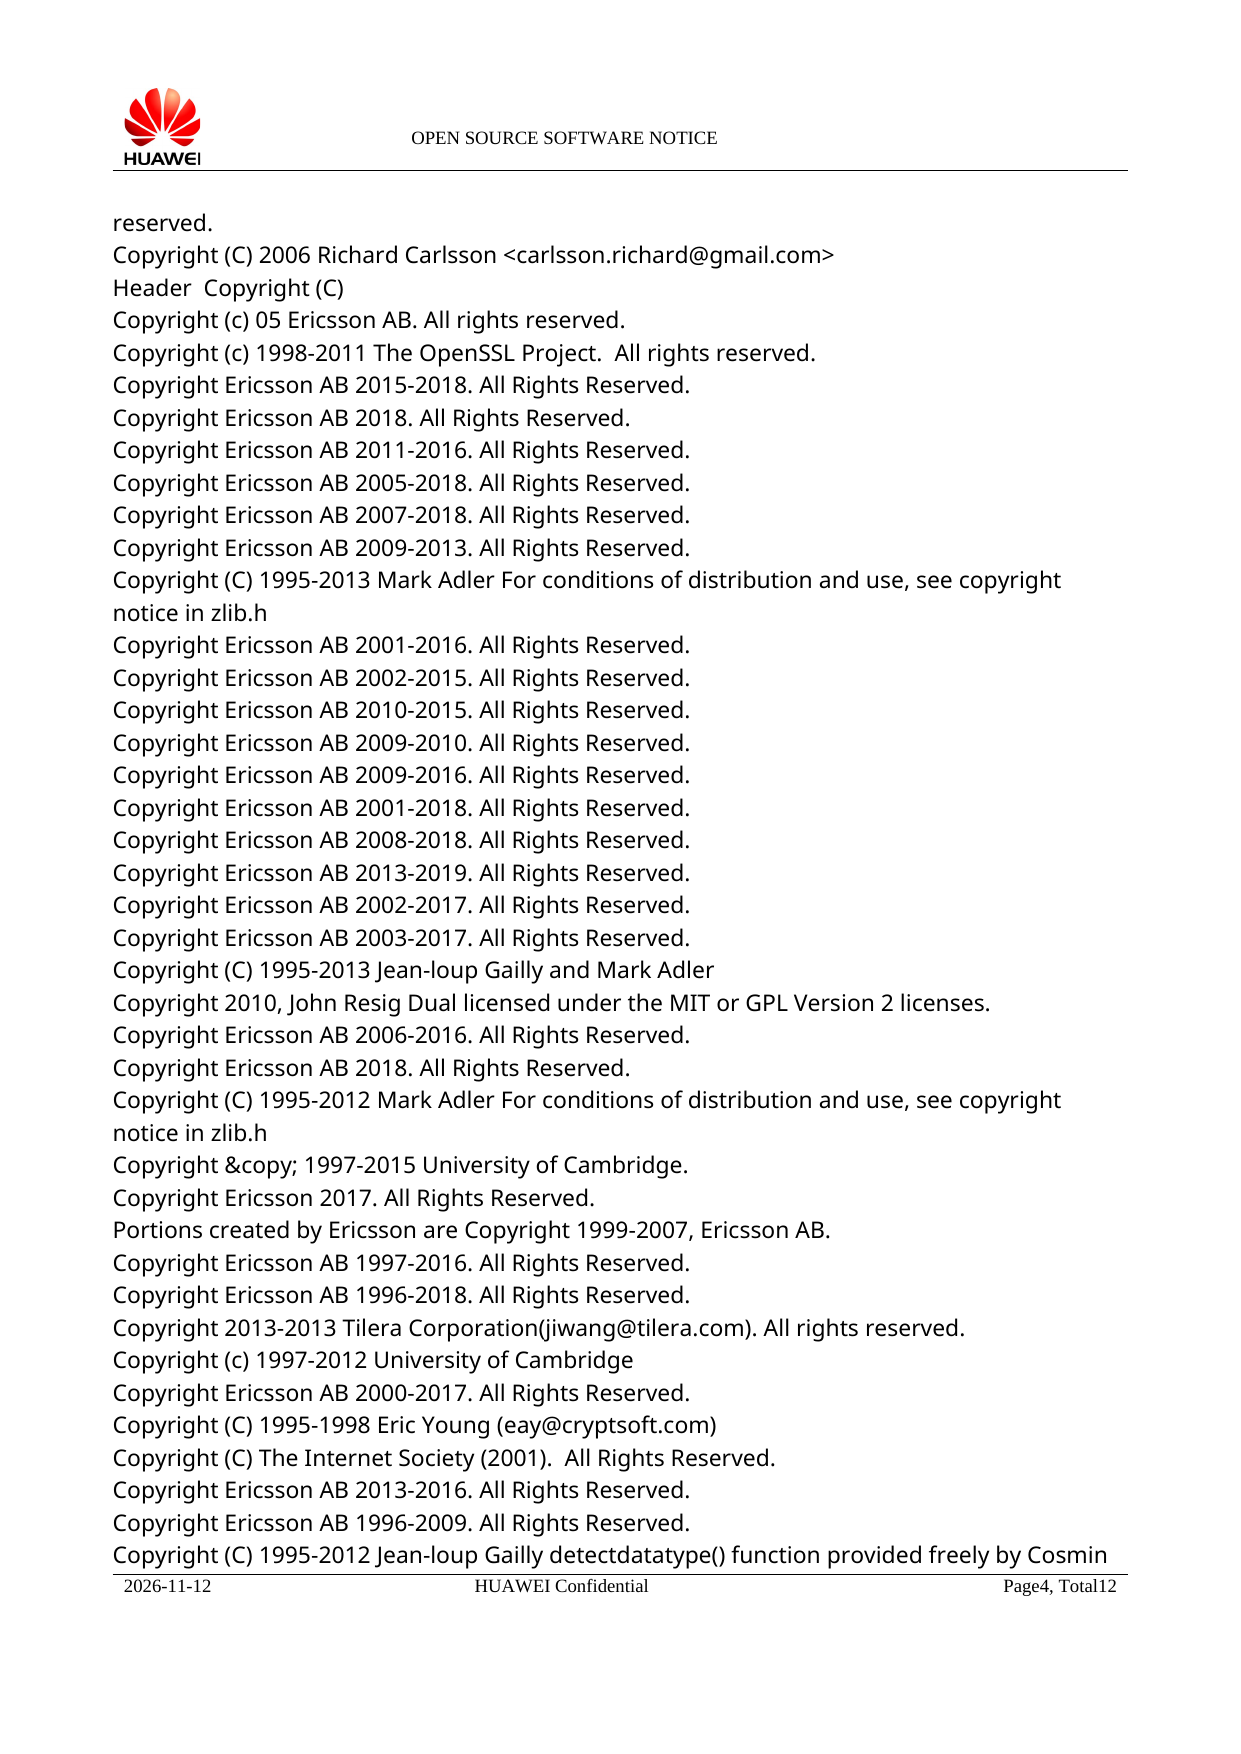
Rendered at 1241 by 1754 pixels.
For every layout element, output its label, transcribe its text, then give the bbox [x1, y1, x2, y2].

picture [124, 88, 201, 165]
